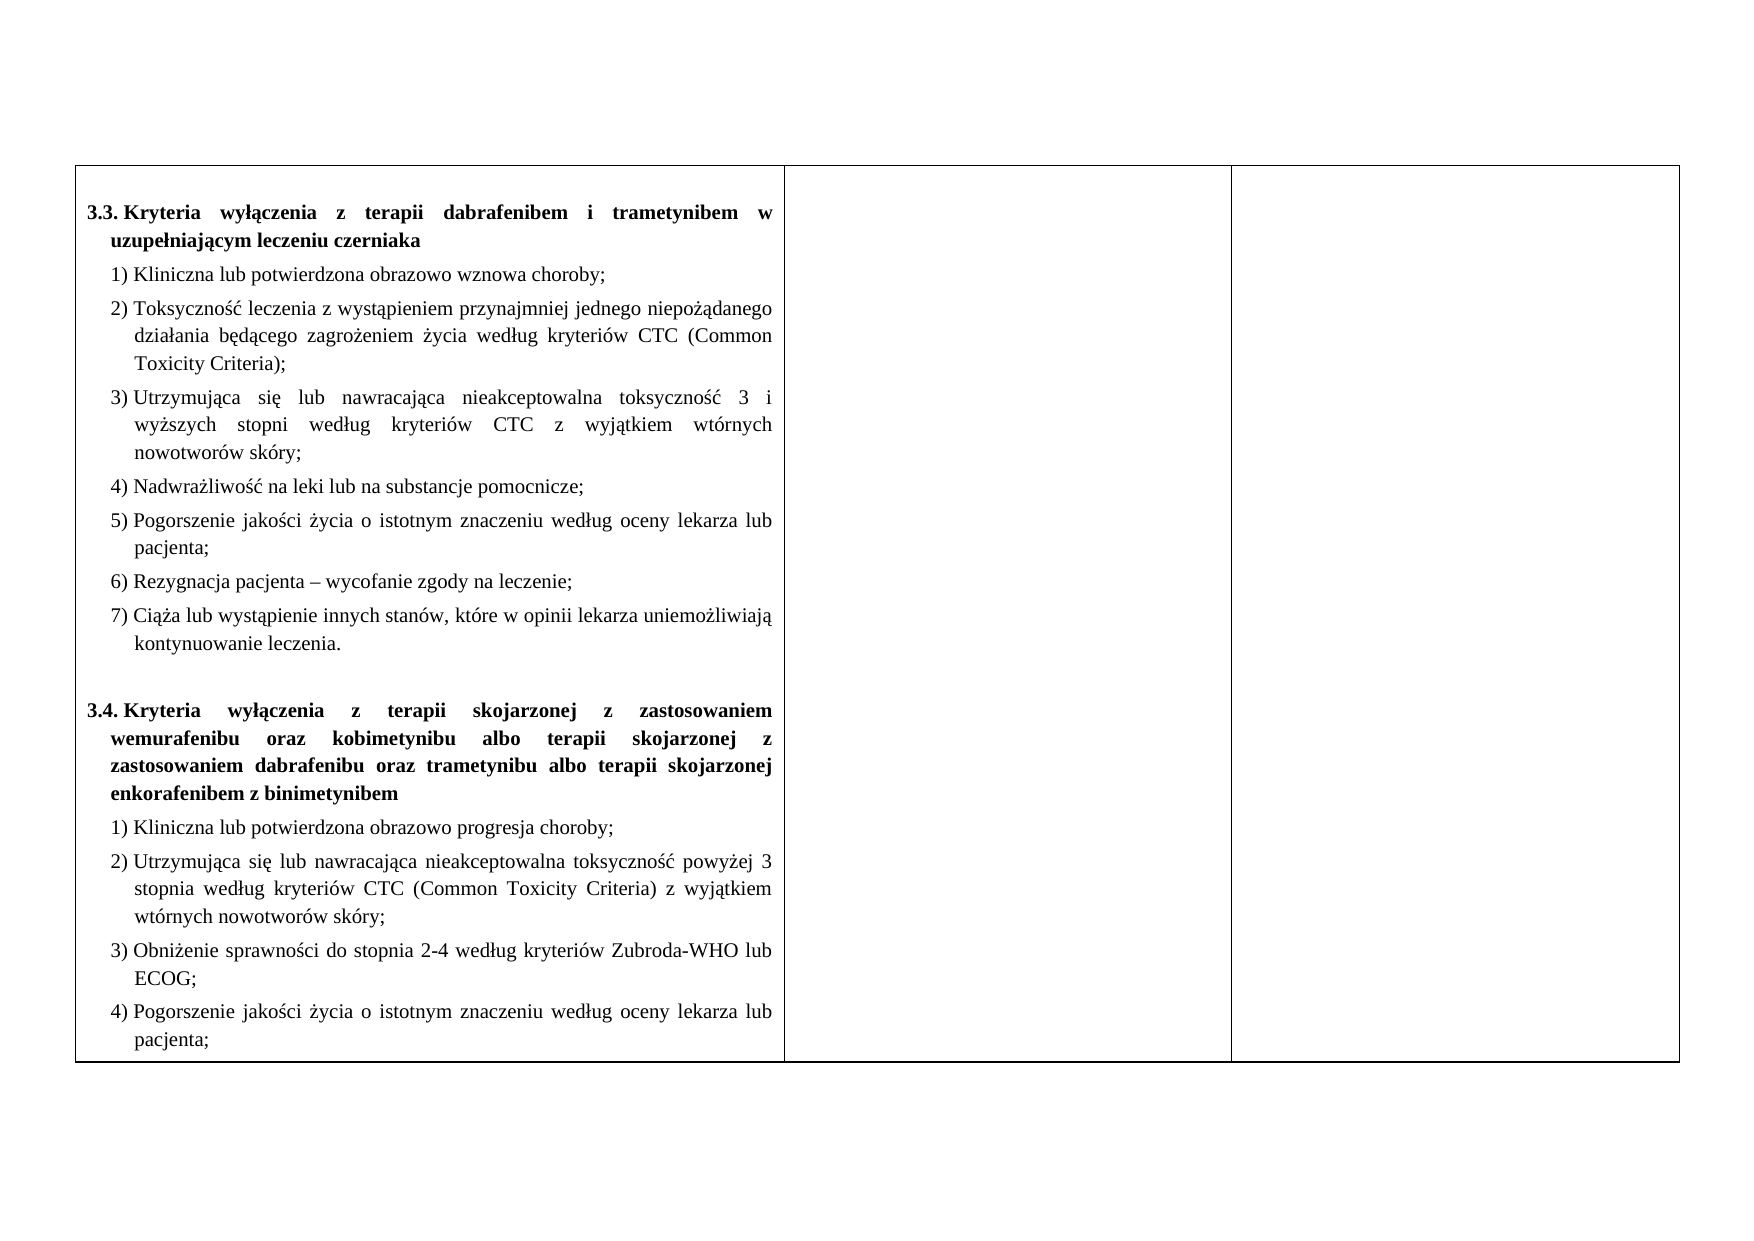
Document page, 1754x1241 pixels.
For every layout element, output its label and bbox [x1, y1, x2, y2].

table_cell [1232, 166, 1679, 1061]
table_cell [785, 166, 1231, 1061]
table_cell [76, 166, 784, 1061]
